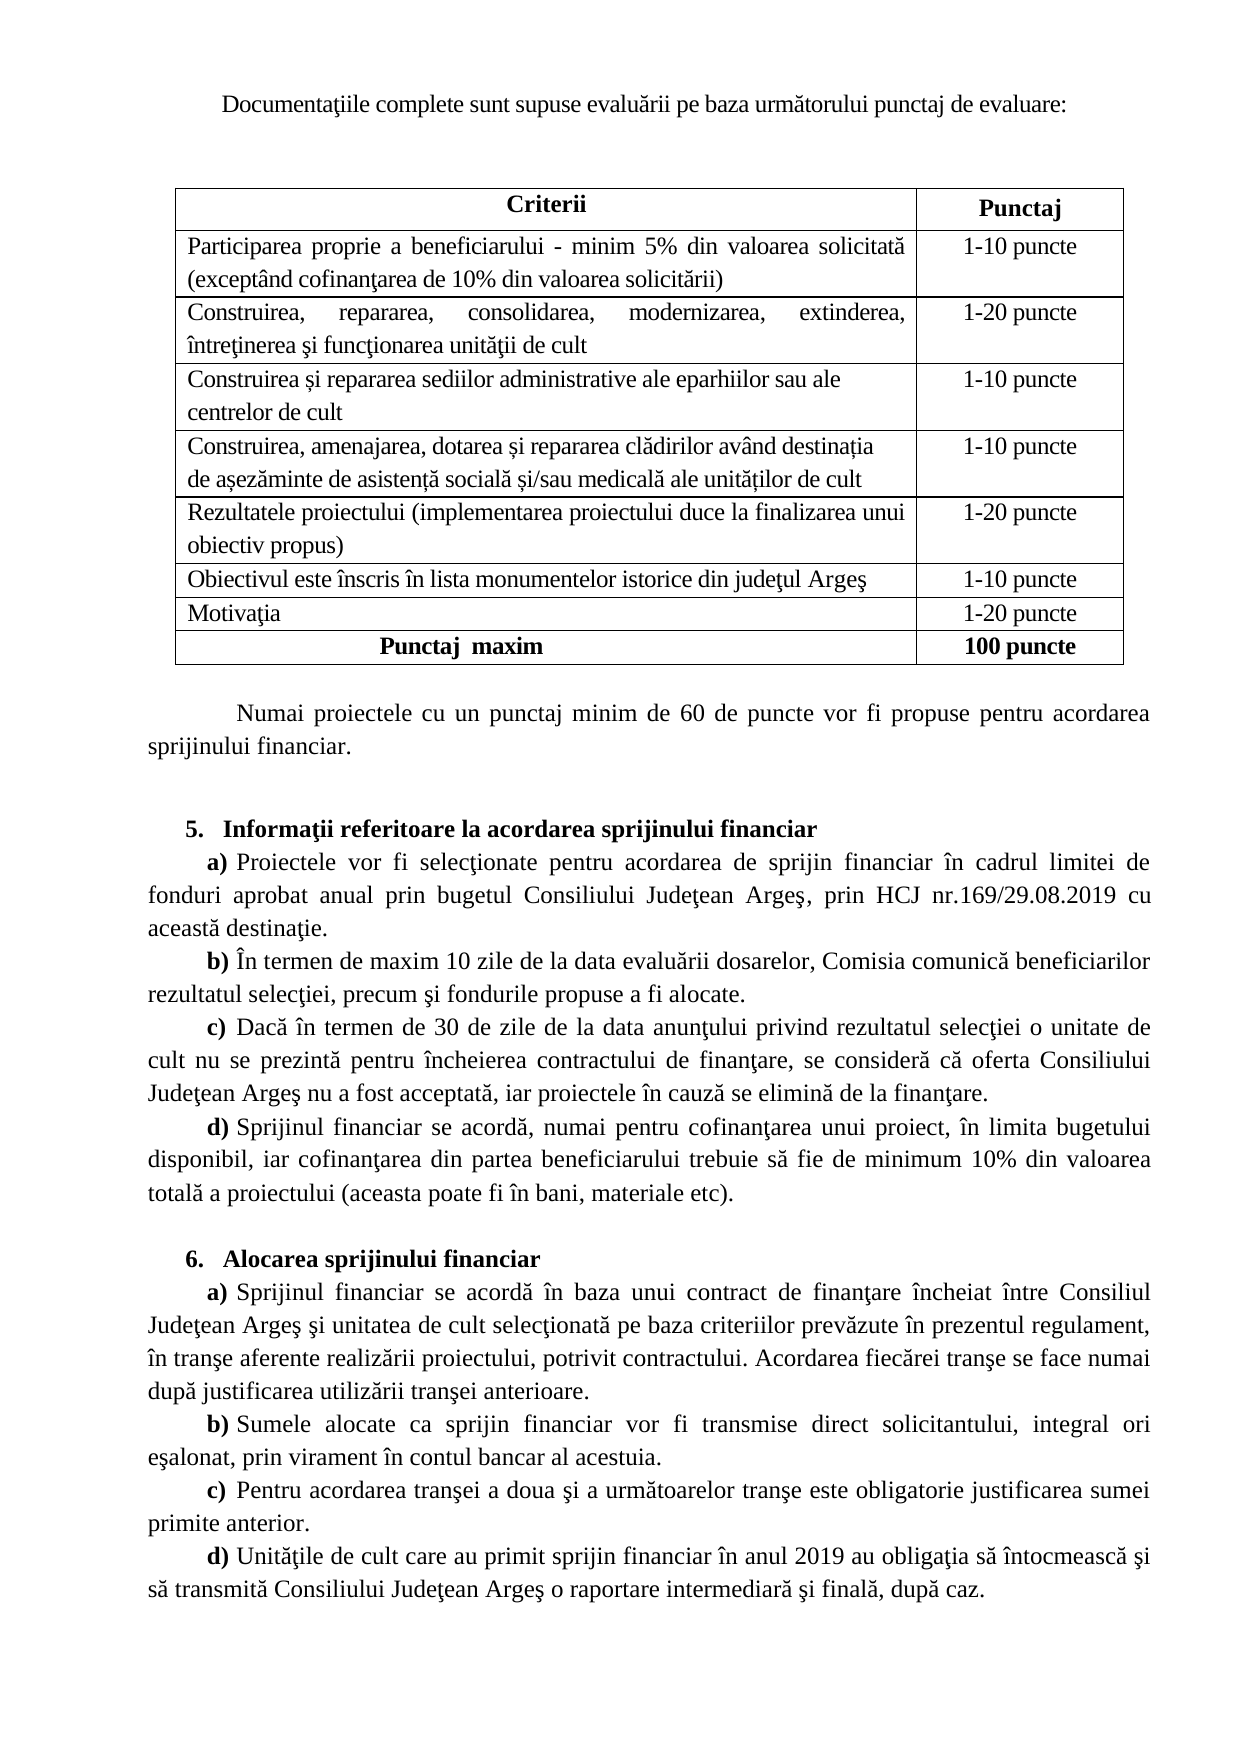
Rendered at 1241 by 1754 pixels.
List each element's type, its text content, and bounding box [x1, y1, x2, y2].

table_cell 100 puncte [917, 631, 1123, 664]
table_cell Construirea și repararea sediilor administrative ale eparhiilor sau ale centrelor de cult [176, 364, 916, 430]
table_cell 1-10 puncte [917, 364, 1123, 430]
list În termen de maxim 10 zile de la data evaluării dosarelor, Comisia comunică beneficiarilor rezultatul selecţiei, precum şi fondurile propuse a fi alocate. [148, 946, 1152, 1008]
table_cell Participarea proprie a beneficiarului - minim 5% din valoarea solicitată (exceptând cofinanţarea de 10% din valoarea solicitării) [176, 231, 916, 296]
table_cell 1-10 puncte [917, 564, 1123, 597]
table_cell Punctaj maxim [176, 631, 916, 664]
list Sprijinul financiar se acordă în baza unui contract de finanţare încheiat între Consiliul Judeţean Argeş şi unitatea de cult selecţionată pe baza criteriilor prevăzute în prezentul regulament, în tranşe aferente realizării proiectului, potrivit contractului. Acordarea fiecărei tranşe se face numai după justificarea utilizării tranşei anterioare. [148, 1277, 1152, 1404]
table_cell Rezultatele proiectului (implementarea proiectului duce la finalizarea unui obiectiv propus) [176, 498, 916, 563]
table_cell Construirea, amenajarea, dotarea și repararea clădirilor având destinația de așezăminte de asistență socială și/sau medicală ale unităților de cult [176, 431, 916, 496]
list Sumele alocate ca sprijin financiar vor fi transmise direct solicitantului, integral ori eşalonat, prin virament în contul bancar al acestuia. [148, 1409, 1152, 1471]
table_cell Construirea, repararea, consolidarea, modernizarea, extinderea, întreţinerea şi funcţionarea unităţii de cult [176, 298, 916, 363]
list Alocarea sprijinului financiar [185, 1244, 1152, 1272]
table_cell Motivaţia [176, 598, 916, 630]
list Informaţii referitoare la acordarea sprijinului financiar [185, 814, 1152, 843]
list Proiectele vor fi selecţionate pentru acordarea de sprijin financiar în cadrul limitei de fonduri aprobat anual prin bugetul Consiliului Judeţean Argeş, prin HCJ nr.169/29.08.2019 cu această destinaţie. [148, 847, 1152, 942]
table_header Punctaj [917, 189, 1123, 230]
table_header Criterii [176, 189, 916, 230]
table_cell 1-20 puncte [917, 298, 1123, 363]
table_cell 1-10 puncte [917, 231, 1123, 296]
list Unităţile de cult care au primit sprijin financiar în anul 2019 au obligaţia să întocmească şi să transmită Consiliului Judeţean Argeş o raportare intermediară şi finală, după caz. [148, 1541, 1152, 1603]
table_cell 1-20 puncte [917, 598, 1123, 630]
table_cell 1-20 puncte [917, 498, 1123, 563]
table_cell 1-10 puncte [917, 431, 1123, 496]
text Numai proiectele cu un punctaj minim de 60 de puncte vor fi propuse pentru acordarea sprijinului financiar. [148, 698, 1152, 760]
table_cell Obiectivul este înscris în lista monumentelor istorice din judeţul Argeş [176, 564, 916, 597]
list Sprijinul financiar se acordă, numai pentru cofinanţarea unui proiect, în limita bugetului disponibil, iar cofinanţarea din partea beneficiarului trebuie să fie de minimum 10% din valoarea totală a proiectului (aceasta poate fi în bani, materiale etc). [148, 1112, 1152, 1206]
list Dacă în termen de 30 de zile de la data anunţului privind rezultatul selecţiei o unitate de cult nu se prezintă pentru încheierea contractului de finanţare, se consideră că oferta Consiliului Judeţean Argeş nu a fost acceptată, iar proiectele în cauză se elimină de la finanţare. [148, 1012, 1152, 1107]
text Documentaţiile complete sunt supuse evaluării pe baza următorului punctaj de evaluare: [148, 89, 1152, 117]
list Pentru acordarea tranşei a doua şi a următoarelor tranşe este obligatorie justificarea sumei primite anterior. [148, 1475, 1152, 1537]
